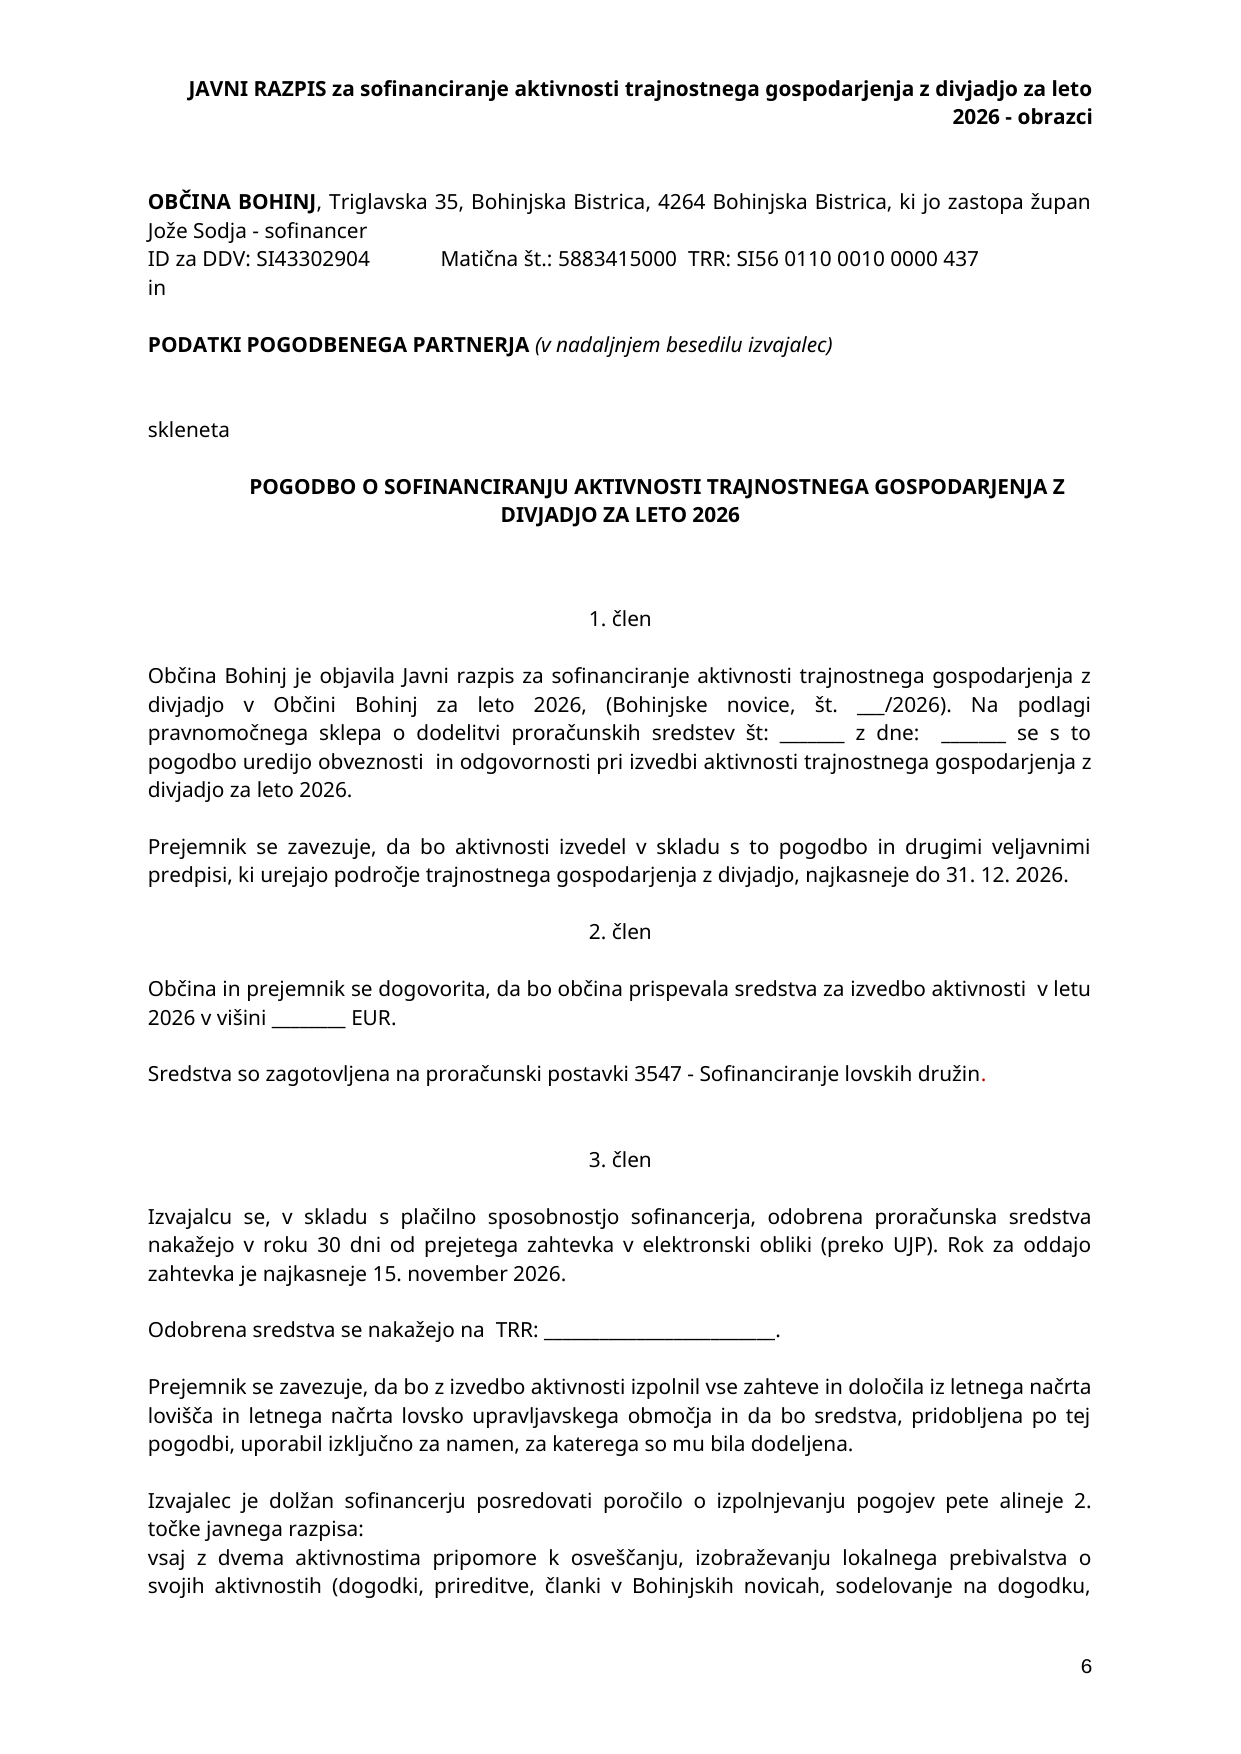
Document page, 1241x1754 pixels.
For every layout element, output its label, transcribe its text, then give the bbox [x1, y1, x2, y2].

text 1. člen [148, 604, 1093, 633]
list Prejemnik se zavezuje, da bo aktivnosti izvedel v skladu s to pogodbo in drugimi veljavnimi predpisi, ki urejajo področje trajnostnega gospodarjenja z divjadjo, najkasneje do 31. 12. 2026. [148, 832, 1093, 889]
text Prejemnik se zavezuje, da bo z izvedbo aktivnosti izpolnil vse zahteve in določila iz letnega načrta lovišča in letnega načrta lovsko upravljavskega območja in da bo sredstva, pridobljena po tej pogodbi, uporabil izključno za namen, za katerega so mu bila dodeljena. [148, 1372, 1093, 1458]
list 2. člen [148, 917, 1093, 946]
text PODATKI POGODBENEGA PARTNERJA (v nadaljnjem besedilu izvajalec) [148, 330, 1093, 358]
text Izvajalcu se, v skladu s plačilno sposobnostjo sofinancerja, odobrena proračunska sredstva nakažejo v roku 30 dni od prejetega zahtevka v elektronski obliki (preko UJP). Rok za oddajo zahtevka je najkasneje 15. november 2026. [148, 1202, 1093, 1287]
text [148, 1543, 1093, 1600]
text 3. člen [148, 1145, 1093, 1173]
list Občina in prejemnik se dogovorita, da bo občina prispevala sredstva za izvedbo aktivnosti v letu 2026 v višini ________ EUR. [148, 974, 1093, 1031]
text ID za DDV: SI43302904 Matična št.: 5883415000 TRR: SI56 0110 0010 0000 437 [148, 244, 1093, 273]
text Odobrena sredstva se nakažejo na TRR: _________________________. [148, 1316, 1093, 1344]
text Občina Bohinj je objavila Javni razpis za sofinanciranje aktivnosti trajnostnega gospodarjenja z divjadjo v Občini Bohinj za leto 2026, (Bohinjske novice, št. ___/2026). Na podlagi pravnomočnega sklepa o dodelitvi proračunskih sredstev št: _______ z dne: _______ se s to pogodbo uredijo obveznosti in odgovornosti pri izvedbi aktivnosti trajnostnega gospodarjenja z divjadjo za leto 2026. [148, 661, 1093, 804]
text in [148, 273, 1093, 301]
list Sredstva so zagotovljena na proračunski postavki 3547 - Sofinanciranje lovskih družin. [148, 1059, 1093, 1088]
text Izvajalec je dolžan sofinancerju posredovati poročilo o izpolnjevanju pogojev pete alineje 2. točke javnega razpisa: [148, 1486, 1093, 1543]
text skleneta [148, 415, 1093, 443]
text OBČINA BOHINJ, Triglavska 35, Bohinjska Bistrica, 4264 Bohinjska Bistrica, ki jo zastopa župan Jože Sodja - sofinancer [148, 187, 1093, 244]
text POGODBO O SOFINANCIRANJU AKTIVNOSTI TRAJNOSTNEGA GOSPODARJENJA Z DIVJADJO ZA LETO 2026 [148, 472, 1093, 529]
